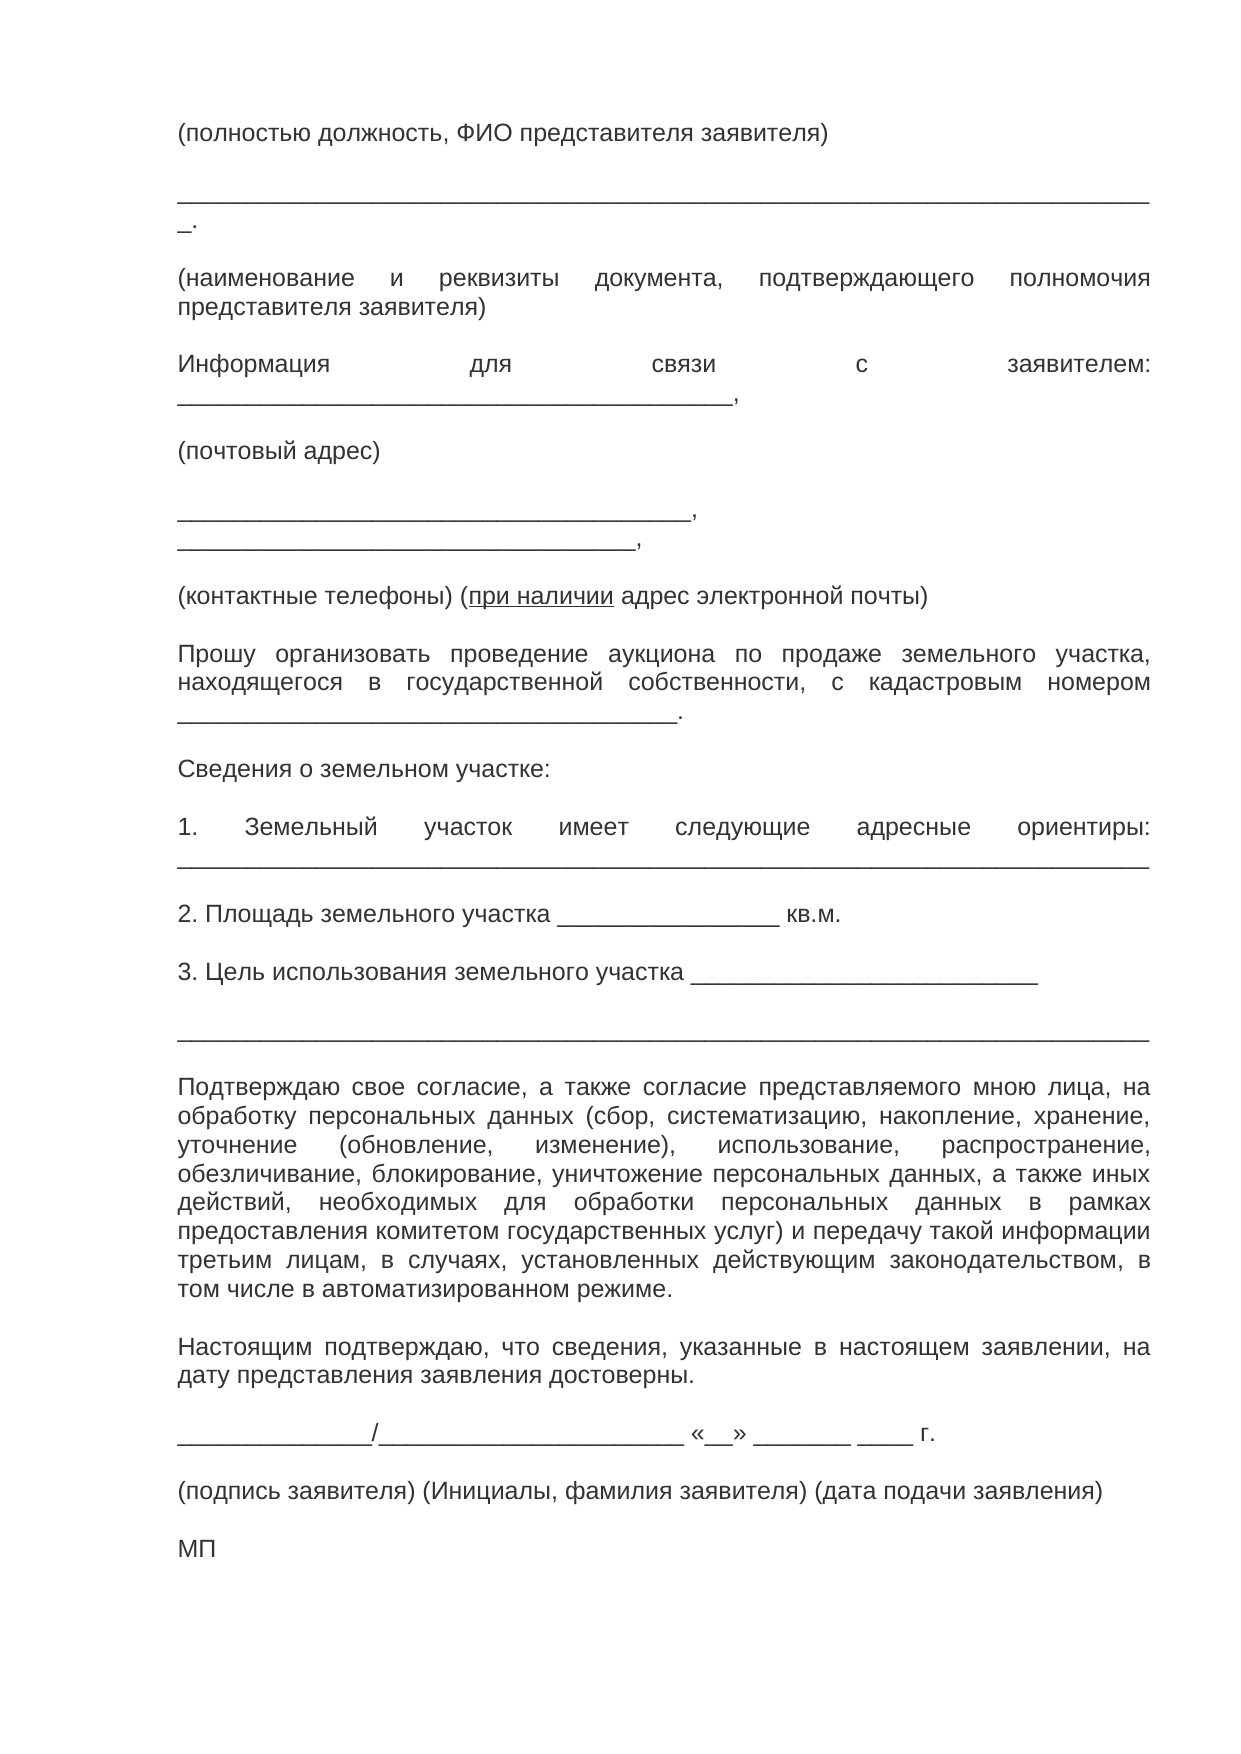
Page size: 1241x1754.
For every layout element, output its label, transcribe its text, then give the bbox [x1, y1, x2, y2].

text (почтовый адрес) [177, 436, 1152, 465]
text МП [177, 1534, 1152, 1563]
text 1. Земельный участок имеет следующие адресные ориентиры: ______________________________________________________________________ [177, 812, 1152, 869]
text (полностью должность, ФИО представителя заявителя) [177, 118, 1152, 147]
text (контактные телефоны) (при наличии адрес электронной почты) [177, 581, 1152, 609]
text 2. Площадь земельного участка ________________ кв.м. [177, 898, 1152, 927]
text Настоящим подтверждаю, что сведения, указанные в настоящем заявлении, на дату представления заявления достоверны. [177, 1331, 1152, 1389]
text _______________________________________________________________________. [177, 176, 1152, 233]
text Информация для связи с заявителем: ________________________________________, [177, 349, 1152, 407]
text (наименование и реквизиты документа, подтверждающего полномочия представителя заявителя) [177, 263, 1152, 320]
text Сведения о земельном участке: [177, 754, 1152, 783]
text Подтверждаю свое согласие, а также согласие представляемого мною лица, на обработку персональных данных (сбор, систематизацию, накопление, хранение, уточнение (обновление, изменение), использование, распространение, обезличивание, блокирование, уничтожение персональных данных, а также иных действий, необходимых для обработки персональных данных в рамках предоставления комитетом государственных услуг) и передачу такой информации третьим лицам, в случаях, установленных действующим законодательством, в том числе в автоматизированном режиме. [177, 1072, 1152, 1302]
text _____________________________________, _________________________________, [177, 494, 1152, 551]
text ______________/______________________ «__» _______ ____ г. [177, 1418, 1152, 1447]
text (подпись заявителя) (Инициалы, фамилия заявителя) (дата подачи заявления) [177, 1476, 1152, 1505]
text Прошу организовать проведение аукциона по продаже земельного участка, находящегося в государственной собственности, с кадастровым номером ____________________________________. [177, 638, 1152, 725]
text ______________________________________________________________________ [177, 1014, 1152, 1043]
text 3. Цель использования земельного участка _________________________ [177, 956, 1152, 985]
